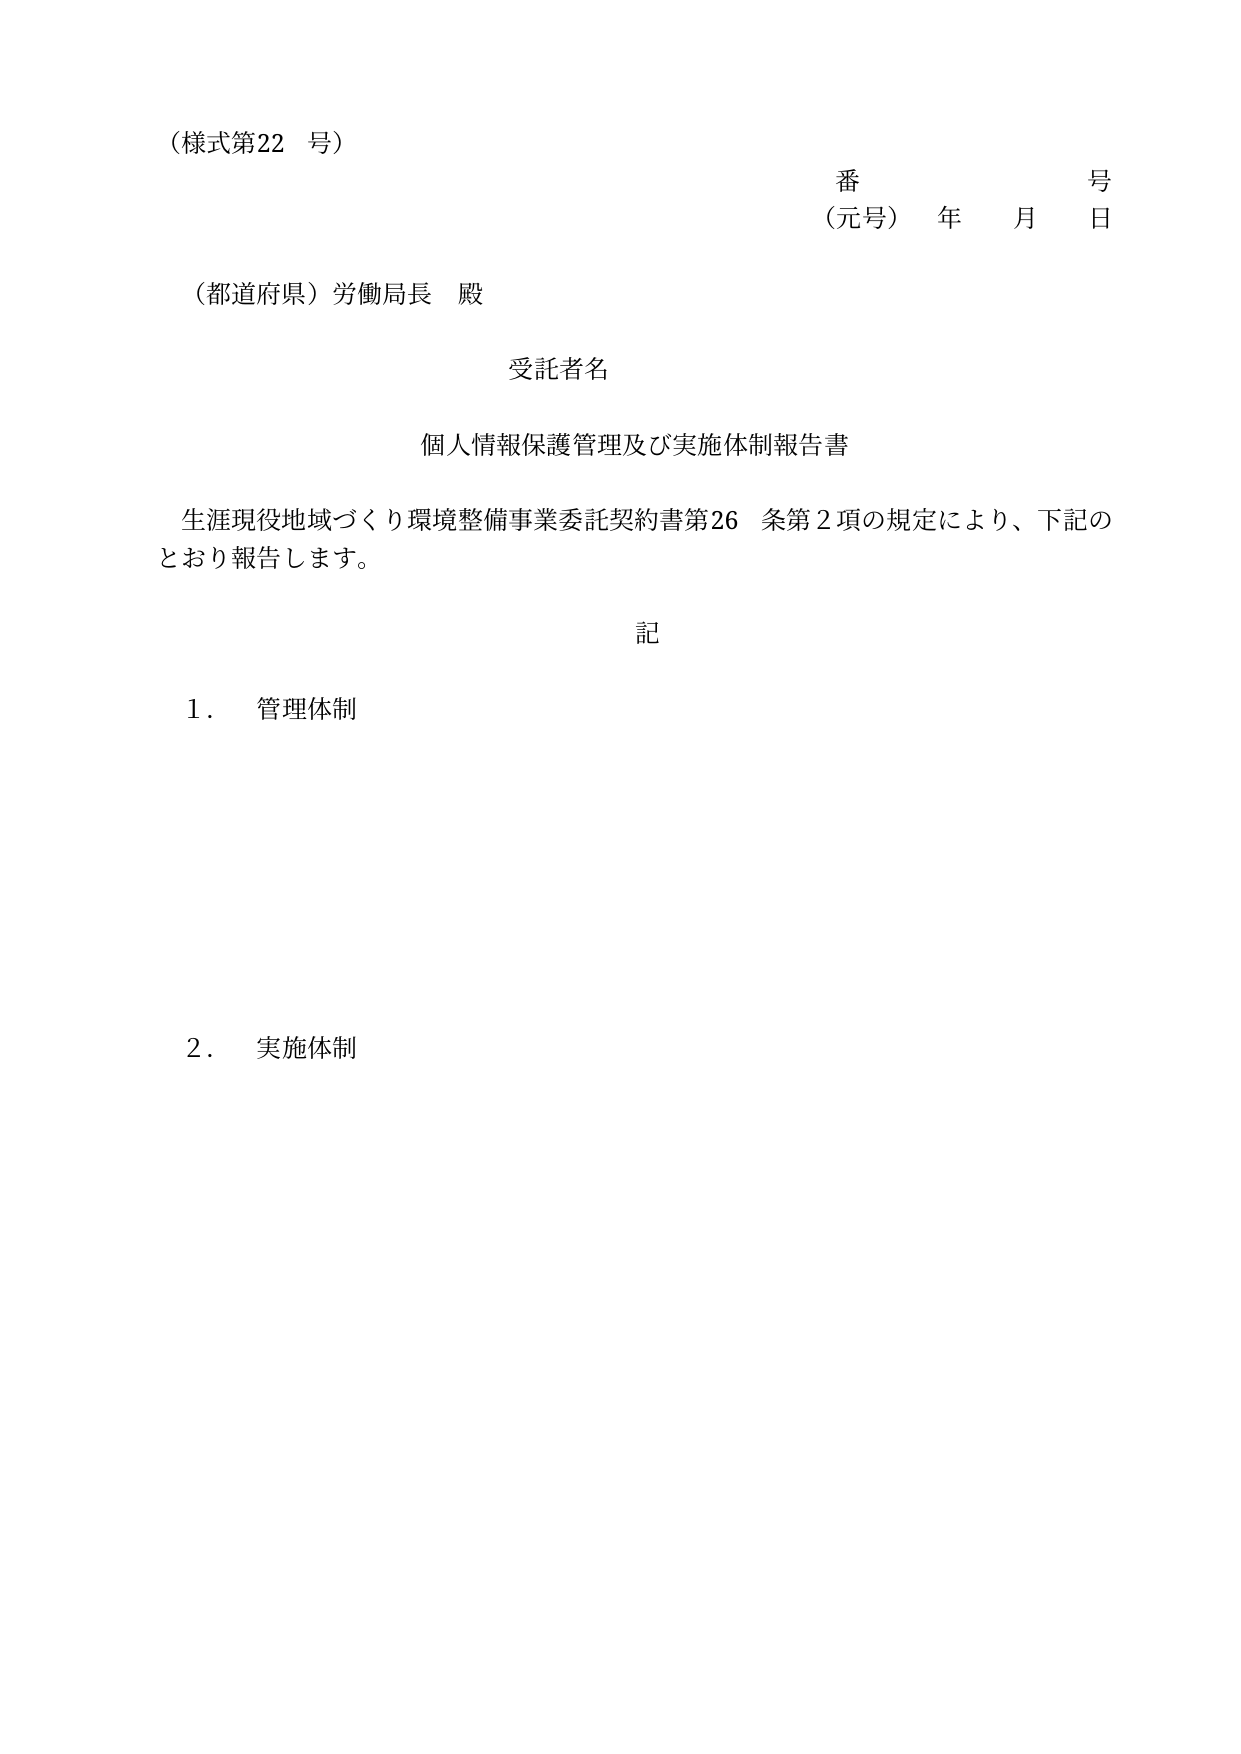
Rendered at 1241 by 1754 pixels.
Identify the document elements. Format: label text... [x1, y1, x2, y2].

text 記 [181, 613, 1114, 651]
text （元号） 年 月 日 [156, 198, 1114, 236]
text （様式第22号） [156, 123, 1114, 161]
list 管理体制 [171, 688, 1114, 726]
text 番 号 [156, 161, 1114, 198]
text 個人情報保護管理及び実施体制報告書 [156, 424, 1114, 462]
text 受託者名 [156, 349, 1114, 387]
list 実施体制 [171, 1028, 1114, 1066]
text （都道府県）労働局長 殿 [156, 274, 1114, 311]
text 生涯現役地域づくり環境整備事業委託契約書第26条第２項の規定により、下記のとおり報告します。 [156, 500, 1114, 575]
